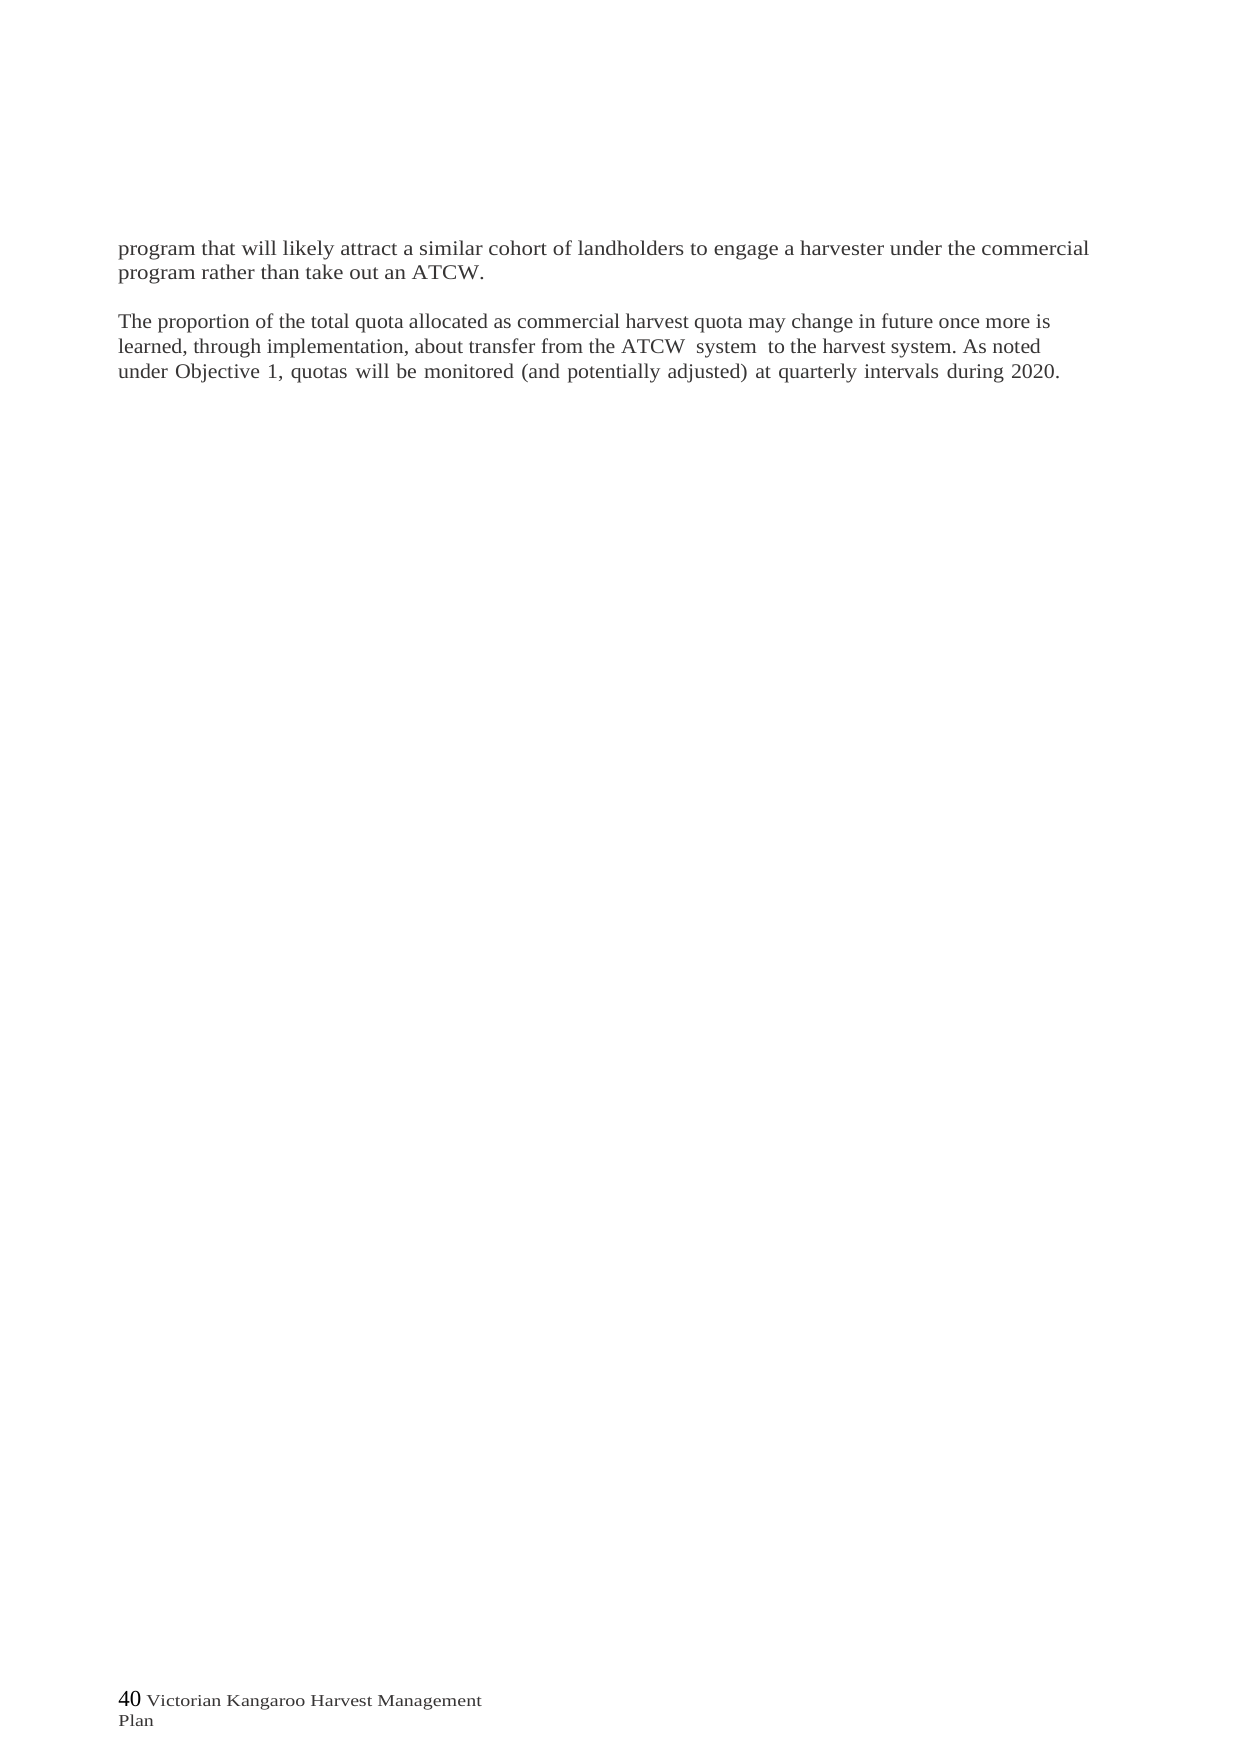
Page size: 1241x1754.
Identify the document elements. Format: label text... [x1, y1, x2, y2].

text program that will likely attract a similar cohort of landholders to engage a harvester under the commercial program rather than take out an ATCW. [118, 236, 1092, 284]
text The proportion of the total quota allocated as commercial harvest quota may change in future once more is learned, through implementation, about transfer from the ATCW system to the harvest system. As noted under Objective 1, quotas will be monitored (and potentially adjusted) at quarterly intervals during 2020. [118, 309, 1081, 383]
